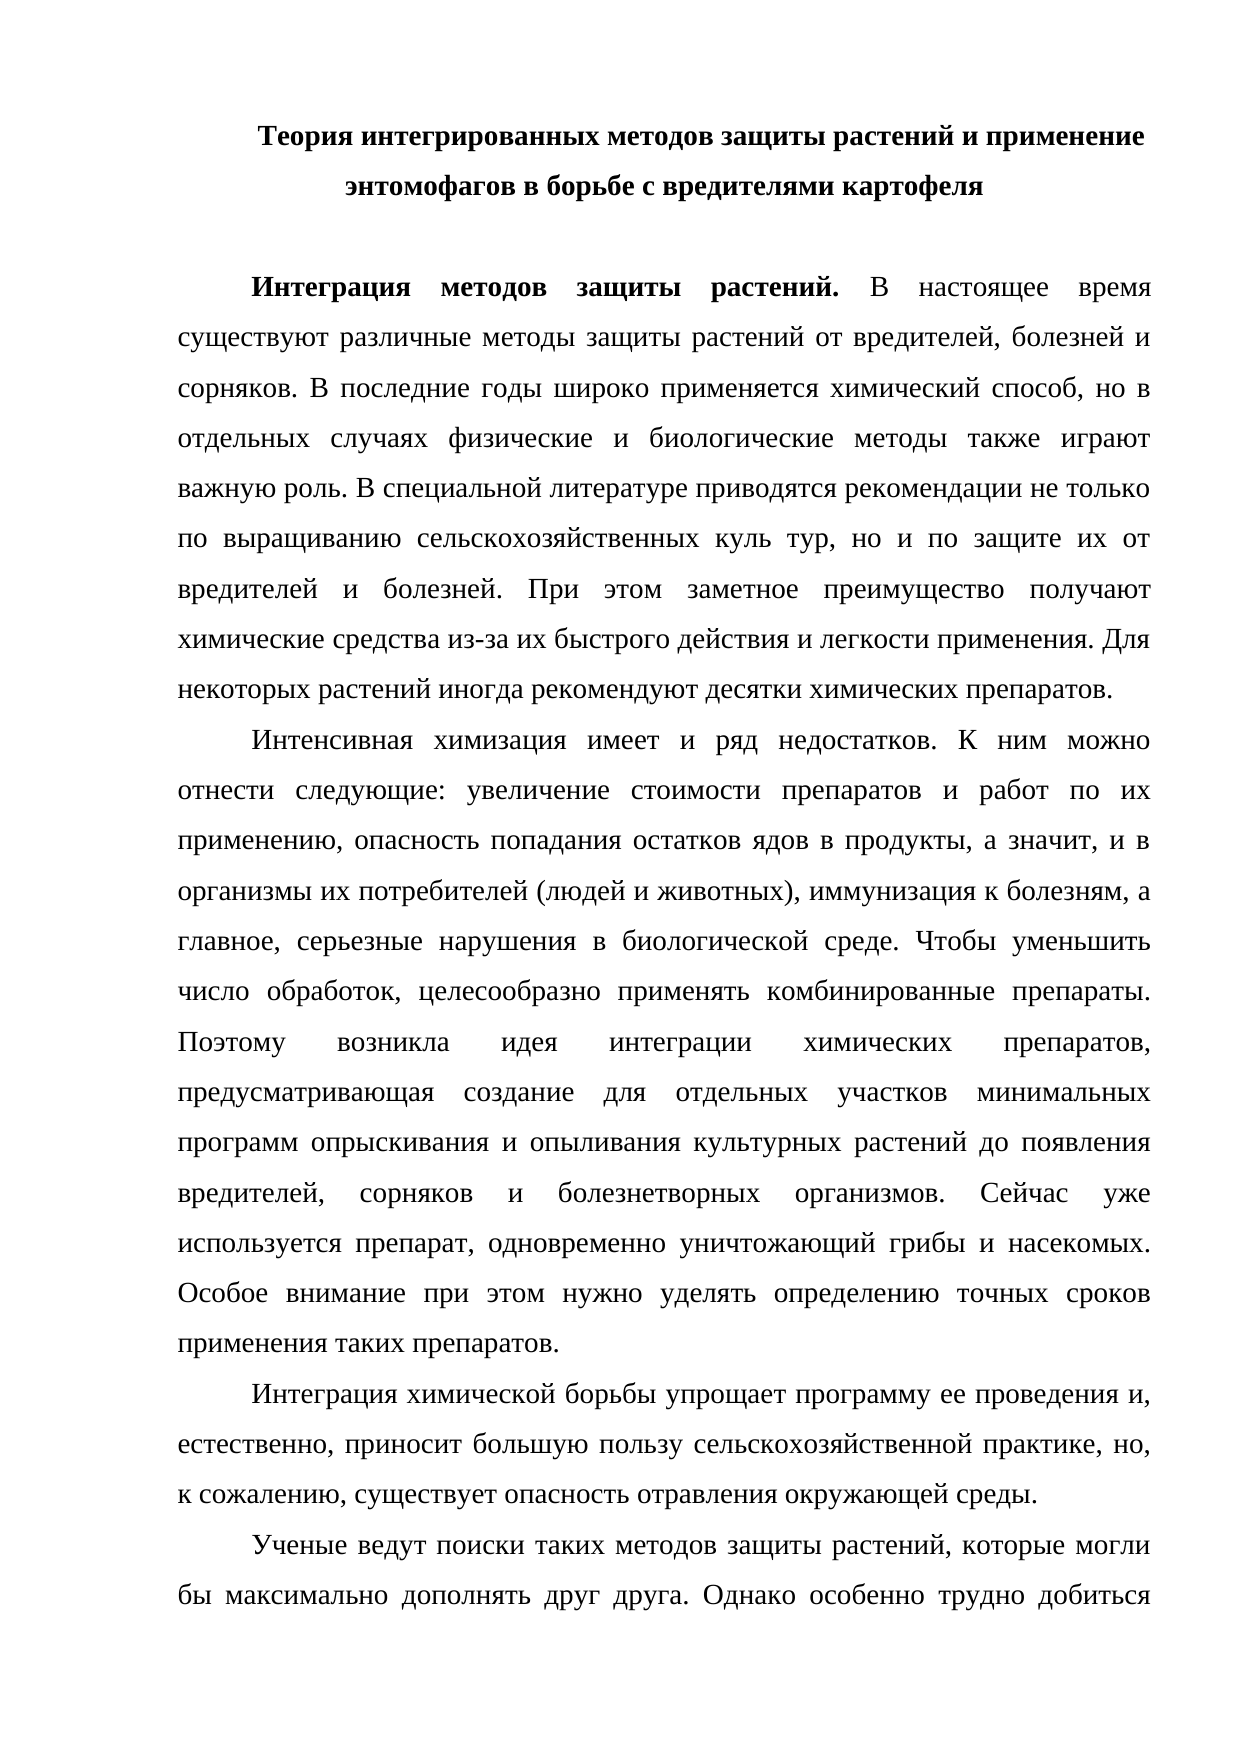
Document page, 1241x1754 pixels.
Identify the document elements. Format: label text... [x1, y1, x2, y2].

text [177, 1527, 1152, 1611]
text Интеграция химической борьбы упрощает программу ее проведения и, естественно, приносит большую пользу сельскохозяйственной практике, но, к сожалению, существует опасность отравления окружающей среды. [177, 1376, 1152, 1510]
text Интеграция методов защиты растений. В настоящее время существуют различные методы защиты растений от вредителей, болезней и сорняков. В последние годы широко применяется химический способ, но в отдельных случаях физические и биологические методы также играют важную роль. В специальной литературе приводятся рекомендации не только по выращиванию сельскохозяйственных куль тур, но и по защите их от вредителей и болезней. При этом заметное преимущество получают химические средства из-за их быстрого действия и легкости применения. Для некоторых растений иногда рекомендуют десятки химических препаратов. [177, 269, 1152, 705]
text Интенсивная химизация имеет и ряд недостатков. К ним можно отнести следующие: увеличение стоимости препаратов и работ по их применению, опасность попадания остатков ядов в продукты, а значит, и в организмы их потребителей (людей и животных), иммунизация к болезням, а главное, серьезные нарушения в биологической среде. Чтобы уменьшить число обработок, целесообразно применять комбинированные препараты. Поэтому возникла идея интеграции химических препаратов, предусматривающая создание для отдельных участков минимальных программ опрыскивания и опыливания культурных растений до появления вредителей, сорняков и болезнетворных организмов. Сейчас уже используется препарат, одновременно уничтожающий грибы и насекомых. Особое внимание при этом нужно уделять определению точных сроков применения таких препаратов. [177, 722, 1152, 1359]
text Теория интегрированных методов защиты растений и применение энтомофагов в борьбе с вредителями картофеля [177, 118, 1152, 202]
